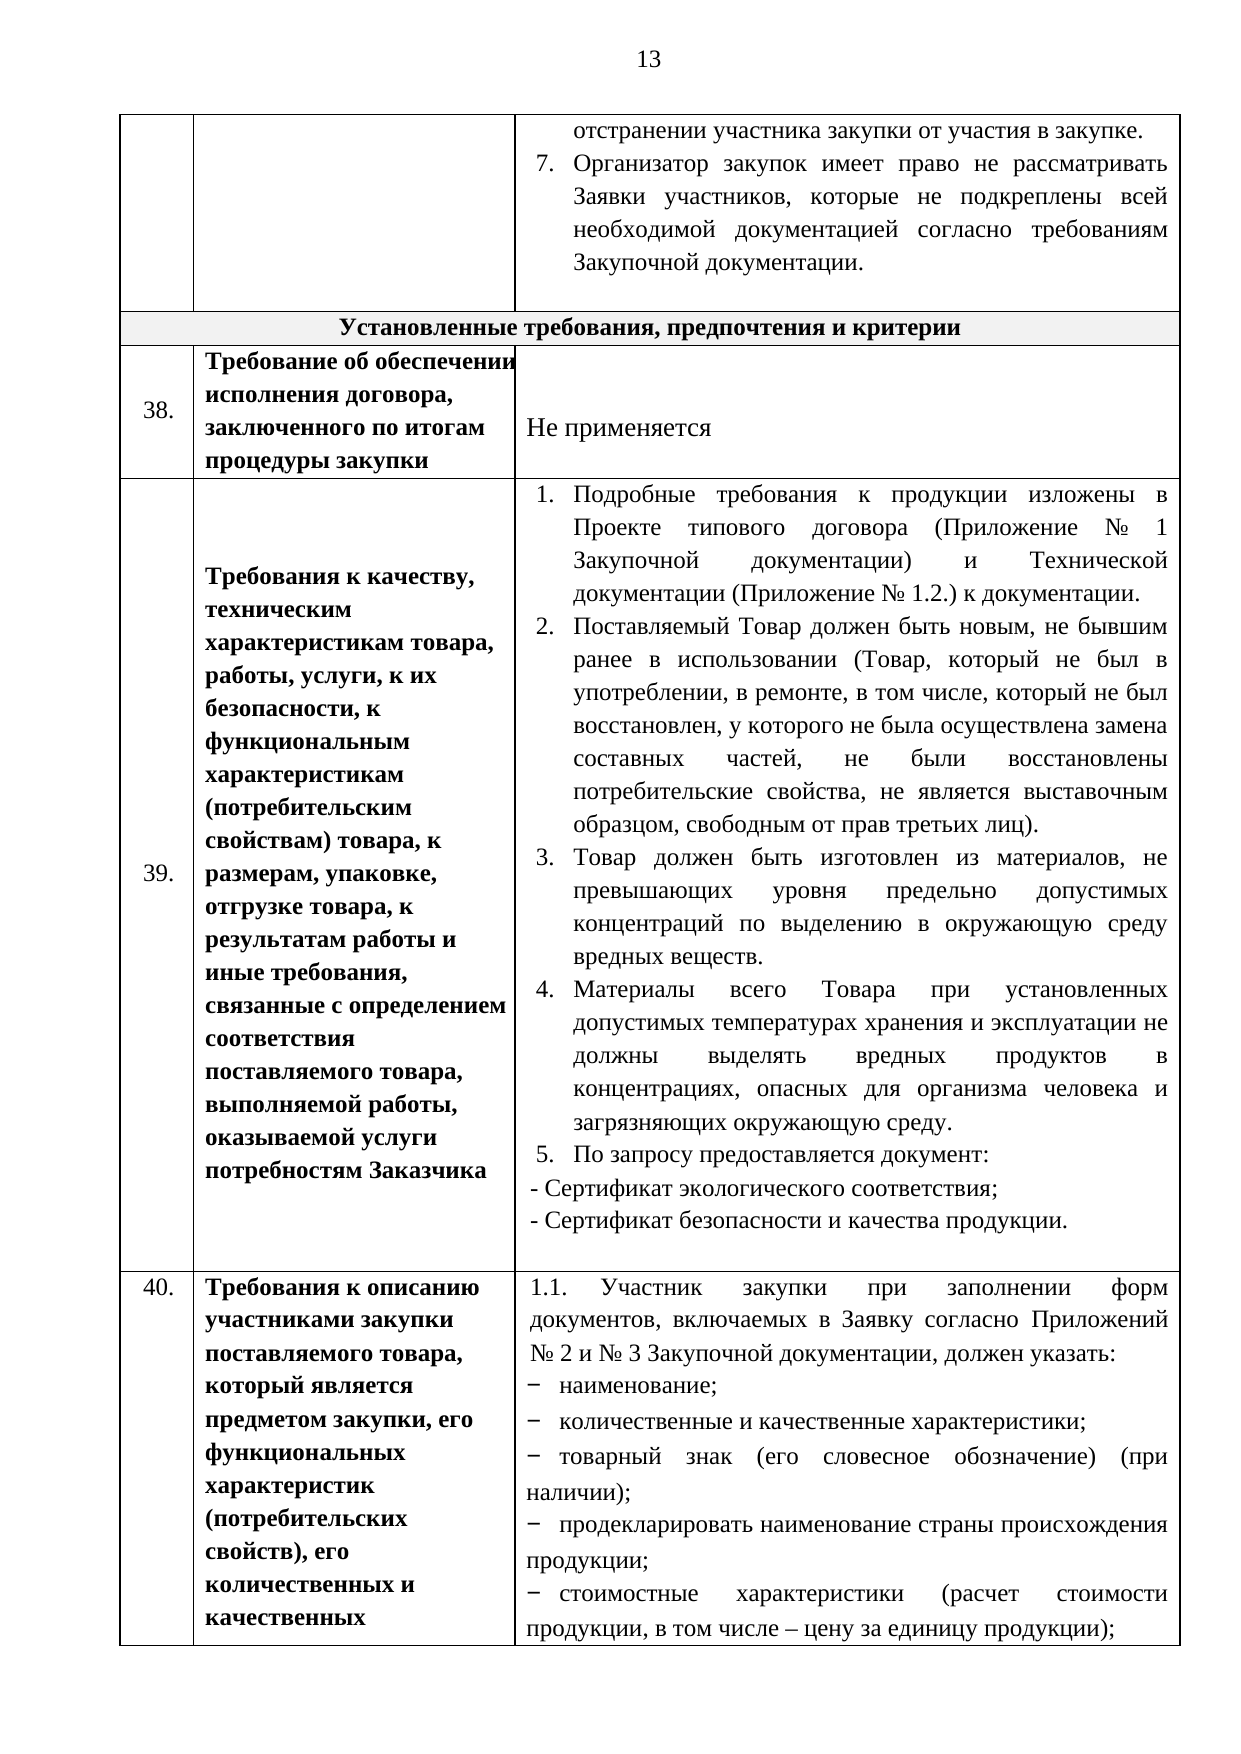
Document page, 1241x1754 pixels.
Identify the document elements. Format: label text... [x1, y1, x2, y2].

table_cell [121, 346, 193, 478]
table_cell [121, 1272, 193, 1645]
table_cell Установленные требования, предпочтения и критерии [121, 312, 1179, 345]
table_cell [121, 479, 193, 1271]
table_cell Требование об обеспечении исполнения договора, заключенного по итогам процедуры закупки [194, 346, 514, 478]
table_cell [121, 115, 193, 311]
table_cell Не применяется [516, 346, 1179, 478]
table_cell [516, 115, 1179, 311]
table_cell Подробные требования к продукции изложены в Проекте типового договора (Приложение № 1 Закупочной документации) и Технической документации (Приложение № 1.2.) к документации. Поставляемый Товар должен быть новым, не бывшим ранее в использовании (Товар, который не был в употреблении, в ремонте, в том числе, который не был восстановлен, у которого не была осуществлена замена составных частей, не были восстановлены потребительские свойства, не является выставочным образцом, свободным от прав третьих лиц). Товар должен быть изготовлен из материалов, не превышающих уровня предельно допустимых концентраций по выделению в окружающую среду вредных веществ. Материалы всего Товара при установленных допустимых температурах хранения и эксплуатации не должны выделять вредных продуктов в концентрациях, опасных для организма человека и загрязняющих окружающую среду. По запросу предоставляется документ: - Сертификат экологического соответствия; - Сертификат безопасности и качества продукции. [516, 479, 1179, 1271]
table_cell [194, 115, 514, 311]
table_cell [516, 1272, 1179, 1645]
table_cell Требования к качеству, техническим характеристикам товара, работы, услуги, к их безопасности, к функциональным характеристикам (потребительским свойствам) товара, к размерам, упаковке, отгрузке товара, к результатам работы и иные требования, связанные с определением соответствия поставляемого товара, выполняемой работы, оказываемой услуги потребностям Заказчика [194, 479, 514, 1271]
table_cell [194, 1272, 514, 1645]
